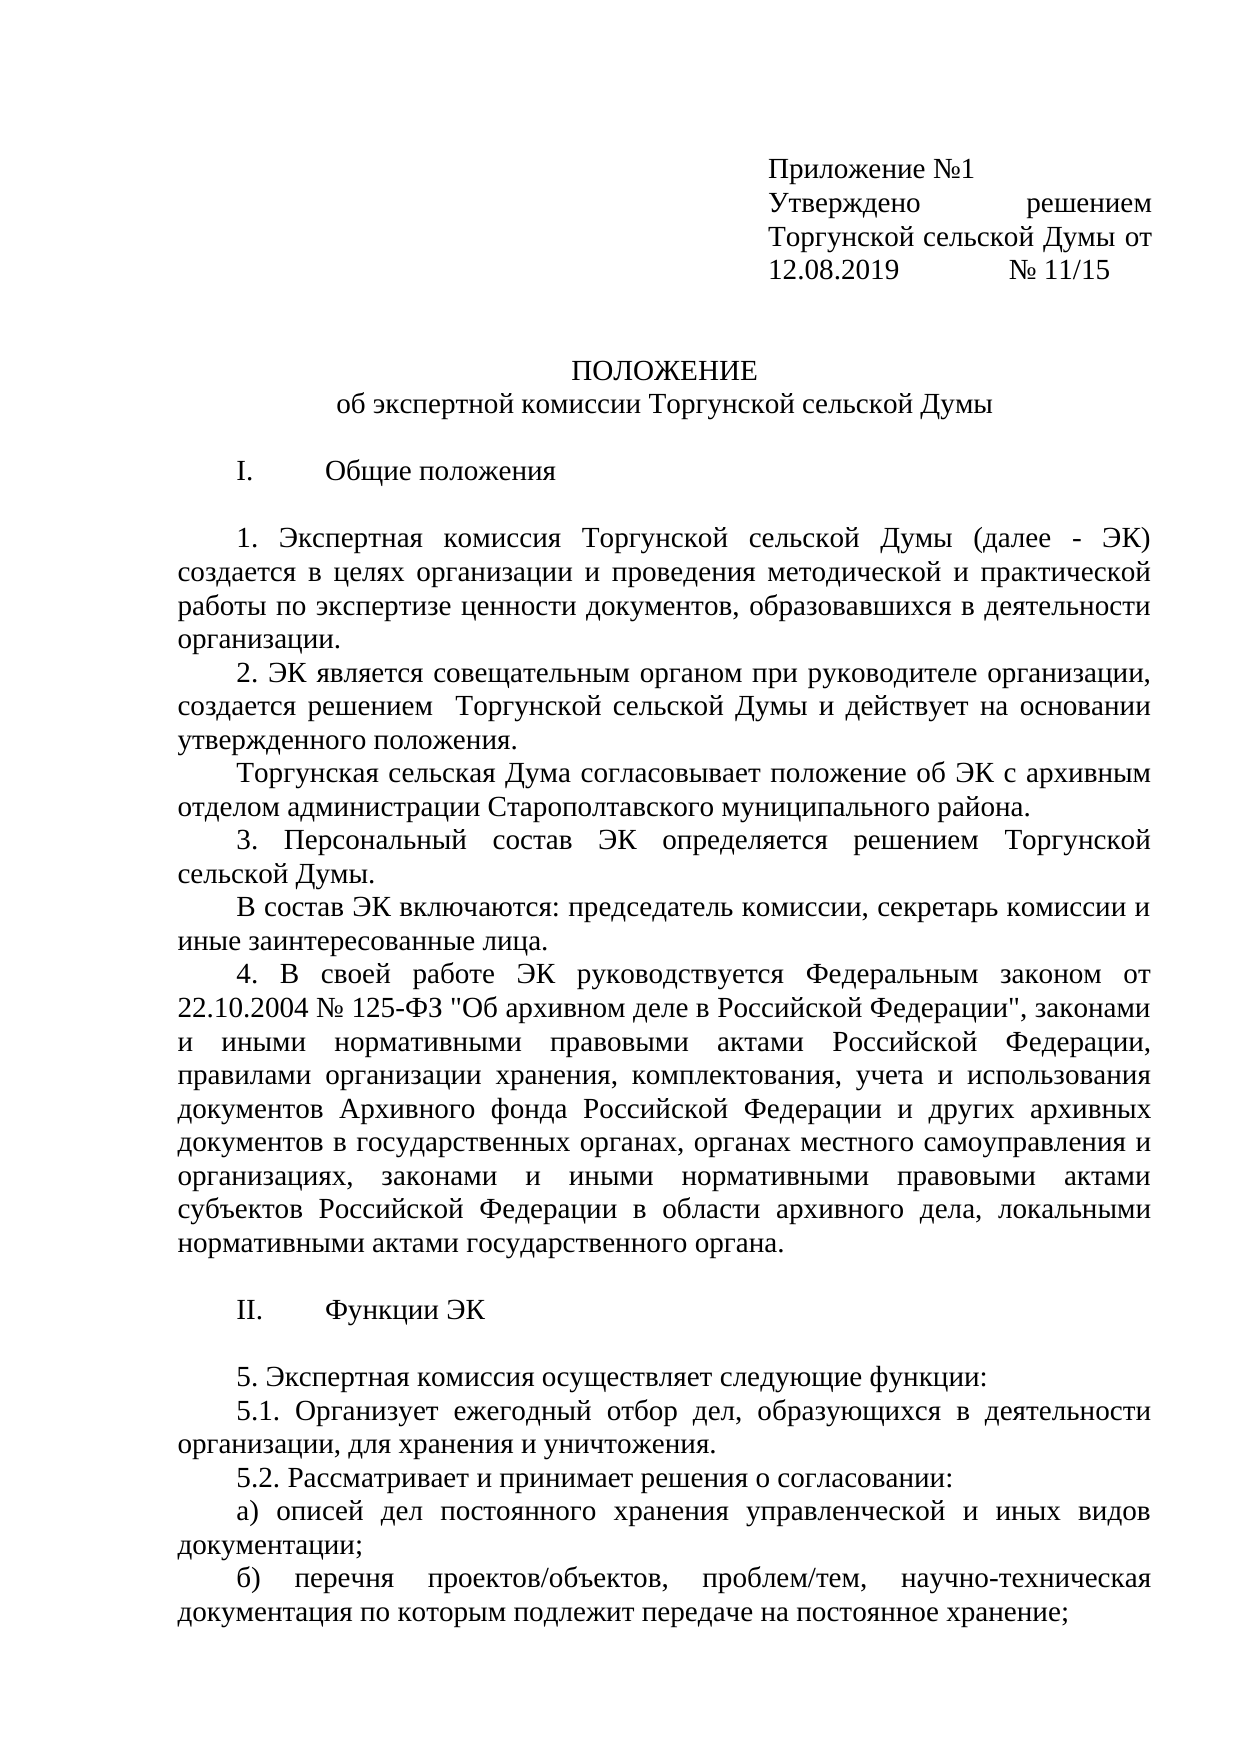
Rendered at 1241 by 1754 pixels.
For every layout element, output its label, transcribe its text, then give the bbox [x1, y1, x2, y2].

text Утверждено решением Торгунской сельской Думы от 12.08.2019 № 11/15 [768, 185, 1152, 286]
text 3. Персональный состав ЭК определяется решением Торгунской сельской Думы. [177, 822, 1152, 889]
text б) перечня проектов/объектов, проблем/тем, научно-техническая документация по которым подлежит передаче на постоянное хранение; [177, 1560, 1152, 1627]
text 5. Экспертная комиссия осуществляет следующие функции: [177, 1359, 1152, 1393]
text 2. ЭК является совещательным органом при руководителе организации, создается решением Торгунской сельской Думы и действует на основании утвержденного положения. [177, 655, 1152, 755]
text Торгунская сельская Дума согласовывает положение об ЭК с архивным отделом администрации Старополтавского муниципального района. [177, 755, 1152, 822]
text В состав ЭК включаются: председатель комиссии, секретарь комиссии и иные заинтересованные лица. [177, 889, 1152, 957]
text 5.2. Рассматривает и принимает решения о согласовании: [177, 1460, 1152, 1493]
text 1. Экспертная комиссия Торгунской сельской Думы (далее - ЭК) создается в целях организации и проведения методической и практической работы по экспертизе ценности документов, образовавшихся в деятельности организации. [177, 521, 1152, 655]
text I. Общие положения [177, 453, 1152, 487]
text об экспертной комиссии Торгунской сельской Думы [177, 386, 1152, 420]
text Приложение №1 [768, 152, 1152, 185]
text 4. В своей работе ЭК руководствуется Федеральным законом от 22.10.2004 № 125-ФЗ "Об архивном деле в Российской Федерации", законами и иными нормативными правовыми актами Российской Федерации, правилами организации хранения, комплектования, учета и использования документов Архивного фонда Российской Федерации и других архивных документов в государственных органах, органах местного самоуправления и организациях, законами и иными нормативными правовыми актами субъектов Российской Федерации в области архивного дела, локальными нормативными актами государственного органа. [177, 957, 1152, 1258]
text II. Функции ЭК [177, 1292, 1152, 1326]
text ПОЛОЖЕНИЕ [177, 353, 1152, 386]
text 5.1. Организует ежегодный отбор дел, образующихся в деятельности организации, для хранения и уничтожения. [177, 1393, 1152, 1460]
text а) описей дел постоянного хранения управленческой и иных видов документации; [177, 1493, 1152, 1560]
